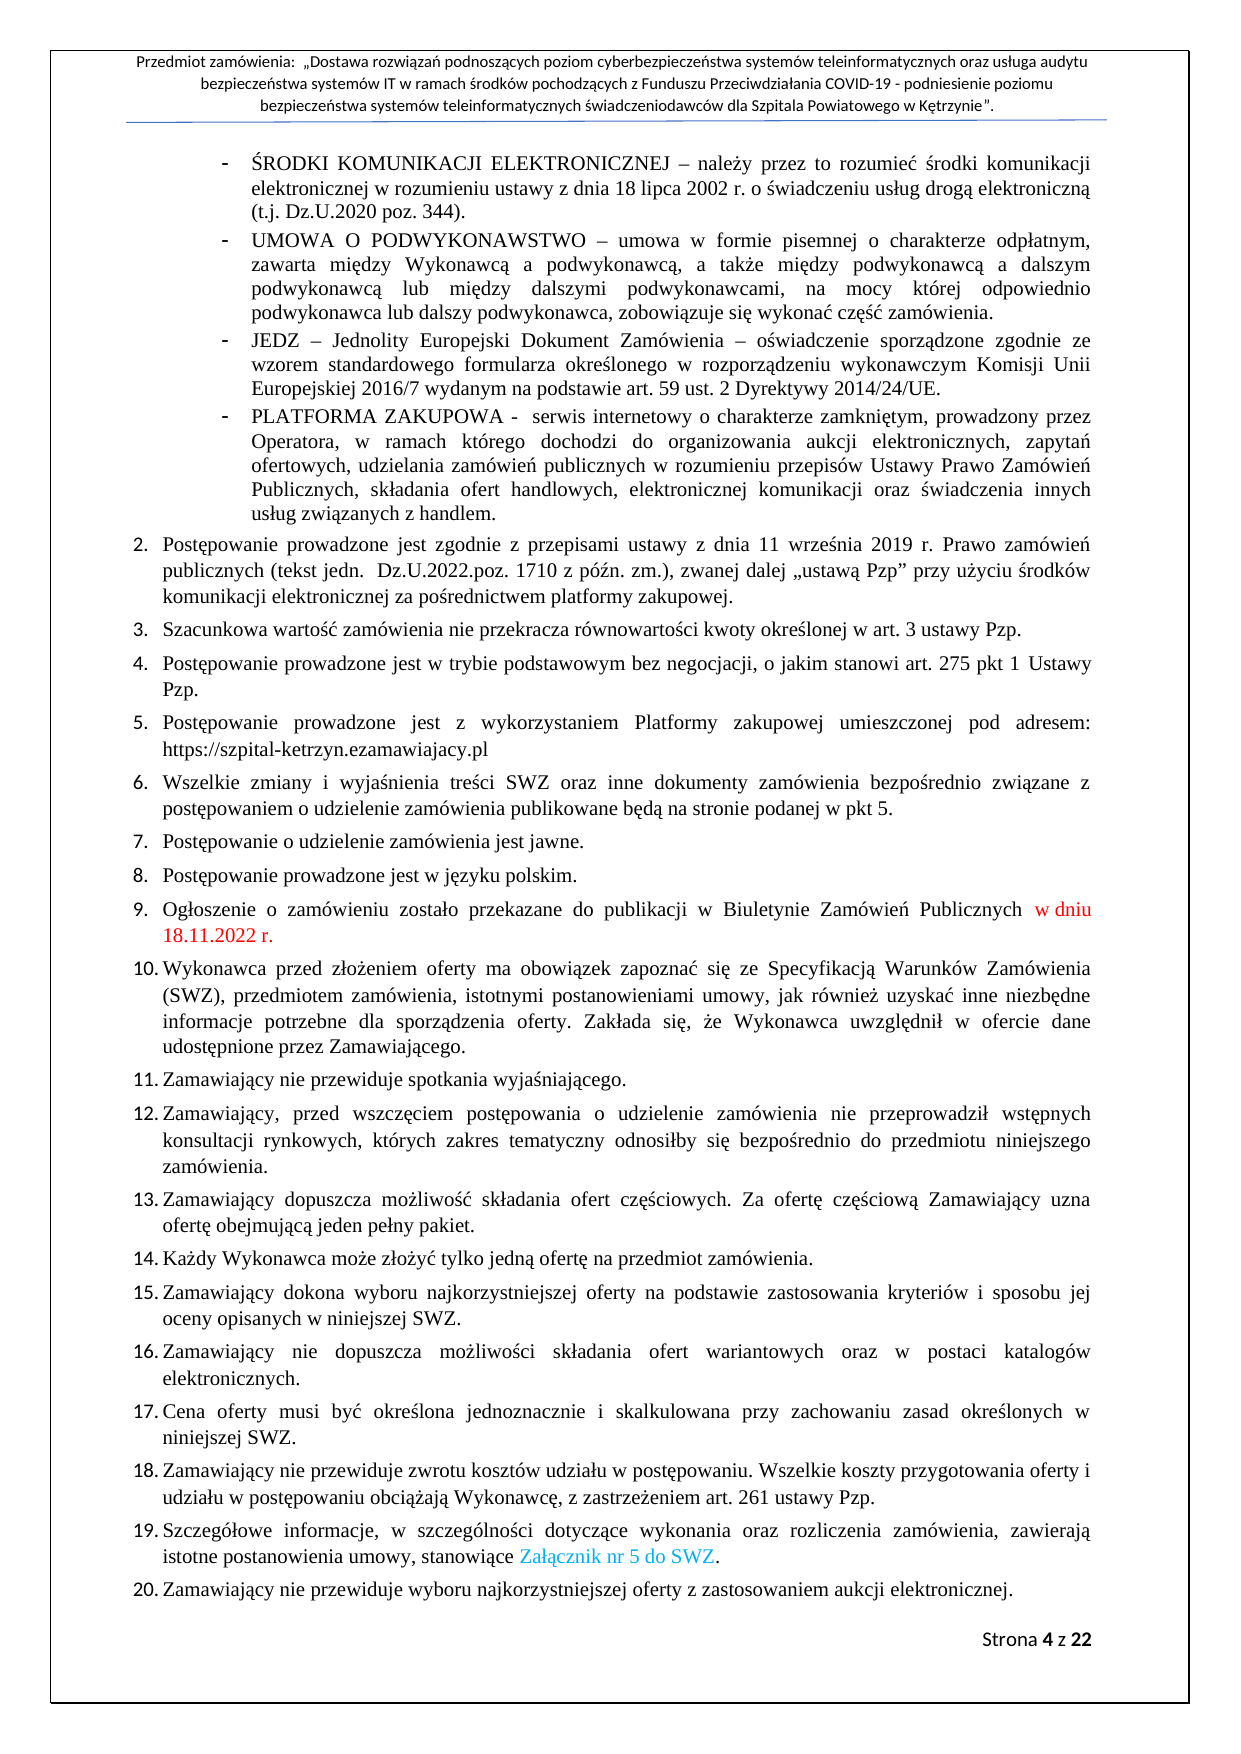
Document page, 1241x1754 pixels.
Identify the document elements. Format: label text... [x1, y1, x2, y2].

list Postępowanie prowadzone jest w języku polskim. [133, 862, 1092, 888]
list Każdy Wykonawca może złożyć tylko jedną ofertę na przedmiot zamówienia. [133, 1245, 1092, 1271]
list Wszelkie zmiany i wyjaśnienia treści SWZ oraz inne dokumenty zamówienia bezpośrednio związane z postępowaniem o udzielenie zamówienia publikowane będą na stronie podanej w pkt 5. [133, 769, 1092, 820]
list ŚRODKI KOMUNIKACJI ELEKTRONICZNEJ – należy przez to rozumieć środki komunikacji elektronicznej w rozumieniu ustawy z dnia 18 lipca 2002 r. o świadczeniu usług drogą elektroniczną (t.j. Dz.U.2020 poz. 344). [221, 151, 1092, 223]
list Postępowanie prowadzone jest w trybie podstawowym bez negocjacji, o jakim stanowi art. 275 pkt 1 Ustawy Pzp. [133, 650, 1092, 701]
list Zamawiający nie przewiduje zwrotu kosztów udziału w postępowaniu. Wszelkie koszty przygotowania oferty i udziału w postępowaniu obciążają Wykonawcę, z zastrzeżeniem art. 261 ustawy Pzp. [133, 1457, 1092, 1509]
list Ogłoszenie o zamówieniu zostało przekazane do publikacji w Biuletynie Zamówień Publicznych w dniu 18.11.2022 r. [133, 896, 1092, 947]
list Zamawiający nie przewiduje spotkania wyjaśniającego. [133, 1067, 1092, 1092]
list UMOWA O PODWYKONAWSTWO – umowa w formie pisemnej o charakterze odpłatnym, zawarta między Wykonawcą a podwykonawcą, a także między podwykonawcą a dalszym podwykonawcą lub między dalszymi podwykonawcami, na mocy której odpowiednio podwykonawca lub dalszy podwykonawca, zobowiązuje się wykonać część zamówienia. [221, 228, 1092, 324]
list Zamawiający dopuszcza możliwość składania ofert częściowych. Za ofertę częściową Zamawiający uzna ofertę obejmującą jeden pełny pakiet. [133, 1186, 1092, 1237]
list Postępowanie o udzielenie zamówienia jest jawne. [133, 828, 1092, 854]
list Zamawiający nie dopuszcza możliwości składania ofert wariantowych oraz w postaci katalogów elektronicznych. [133, 1338, 1092, 1390]
list Zamawiający nie przewiduje wyboru najkorzystniejszej oferty z zastosowaniem aukcji elektronicznej. [133, 1576, 1092, 1602]
list Postępowanie prowadzone jest zgodnie z przepisami ustawy z dnia 11 września 2019 r. Prawo zamówień publicznych (tekst jedn. Dz.U.2022.poz. 1710 z późn. zm.), zwanej dalej „ustawą Pzp” przy użyciu środków komunikacji elektronicznej za pośrednictwem platformy zakupowej. [133, 531, 1092, 608]
list Cena oferty musi być określona jednoznacznie i skalkulowana przy zachowaniu zasad określonych w niniejszej SWZ. [133, 1398, 1092, 1449]
list Zamawiający, przed wszczęciem postępowania o udzielenie zamówienia nie przeprowadził wstępnych konsultacji rynkowych, których zakres tematyczny odnosiłby się bezpośrednio do przedmiotu niniejszego zamówienia. [133, 1100, 1092, 1178]
list Szczegółowe informacje, w szczególności dotyczące wykonania oraz rozliczenia zamówienia, zawierają istotne postanowienia umowy, stanowiące Załącznik nr 5 do SWZ. [133, 1517, 1092, 1568]
list Wykonawca przed złożeniem oferty ma obowiązek zapoznać się ze Specyfikacją Warunków Zamówienia (SWZ), przedmiotem zamówienia, istotnymi postanowieniami umowy, jak również uzyskać inne niezbędne informacje potrzebne dla sporządzenia oferty. Zakłada się, że Wykonawca uwzględnił w ofercie dane udostępnione przez Zamawiającego. [133, 955, 1092, 1058]
list Zamawiający dokona wyboru najkorzystniejszej oferty na podstawie zastosowania kryteriów i sposobu jej oceny opisanych w niniejszej SWZ. [133, 1279, 1092, 1330]
list Postępowanie prowadzone jest z wykorzystaniem Platformy zakupowej umieszczonej pod adresem: https://szpital-ketrzyn.ezamawiajacy.pl [133, 709, 1092, 761]
list JEDZ – Jednolity Europejski Dokument Zamówienia – oświadczenie sporządzone zgodnie ze wzorem standardowego formularza określonego w rozporządzeniu wykonawczym Komisji Unii Europejskiej 2016/7 wydanym na podstawie art. 59 ust. 2 Dyrektywy 2014/24/UE. [221, 328, 1092, 400]
list Szacunkowa wartość zamówienia nie przekracza równowartości kwoty określonej w art. 3 ustawy Pzp. [133, 616, 1092, 642]
list PLATFORMA ZAKUPOWA - serwis internetowy o charakterze zamkniętym, prowadzony przez Operatora, w ramach którego dochodzi do organizowania aukcji elektronicznych, zapytań ofertowych, udzielania zamówień publicznych w rozumieniu przepisów Ustawy Prawo Zamówień Publicznych, składania ofert handlowych, elektronicznej komunikacji oraz świadczenia innych usług związanych z handlem. [221, 404, 1092, 525]
